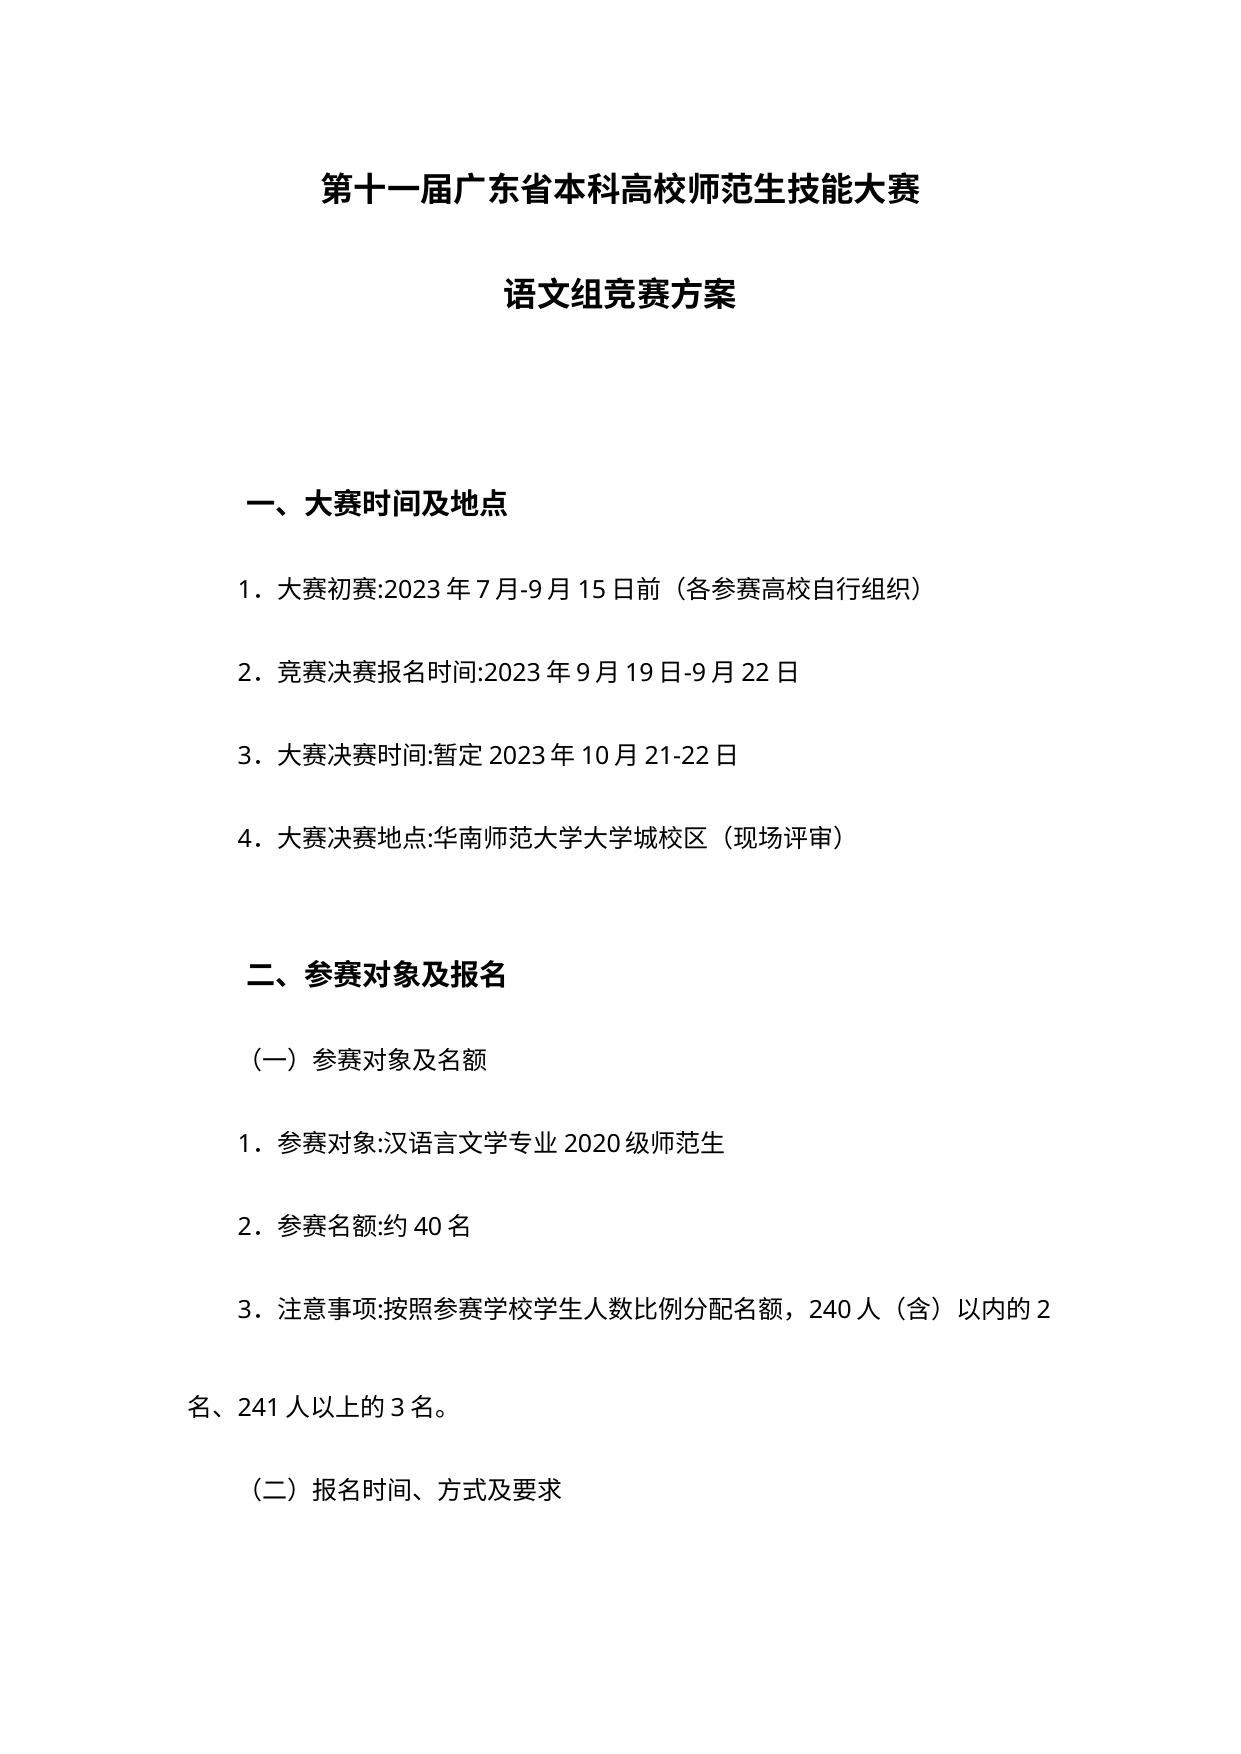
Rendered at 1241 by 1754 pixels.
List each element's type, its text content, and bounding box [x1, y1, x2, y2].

text 4．大赛决赛地点:华南师范大学大学城校区（现场评审） [187, 804, 1053, 869]
text 一、大赛时间及地点 [187, 469, 1053, 534]
text 3．大赛决赛时间:暂定2023年10月21-22日 [187, 721, 1053, 786]
text （二）报名时间、方式及要求 [187, 1456, 1053, 1521]
text 第十一届广东省本科高校师范生技能大赛 [187, 154, 1053, 219]
text 3．注意事项:按照参赛学校学生人数比例分配名额，240人（含）以内的2名、241人以上的3名。 [187, 1275, 1053, 1438]
text 2．参赛名额:约40名 [187, 1192, 1053, 1257]
text 1．大赛初赛:2023年7月-9月15日前（各参赛高校自行组织） [187, 555, 1053, 620]
text 2．竞赛决赛报名时间:2023年9月19日-9月22日 [187, 638, 1053, 703]
text 1．参赛对象:汉语言文学专业2020级师范生 [187, 1109, 1053, 1174]
text （一）参赛对象及名额 [187, 1026, 1053, 1091]
text 二、参赛对象及报名 [187, 940, 1053, 1005]
text 语文组竞赛方案 [187, 259, 1053, 324]
